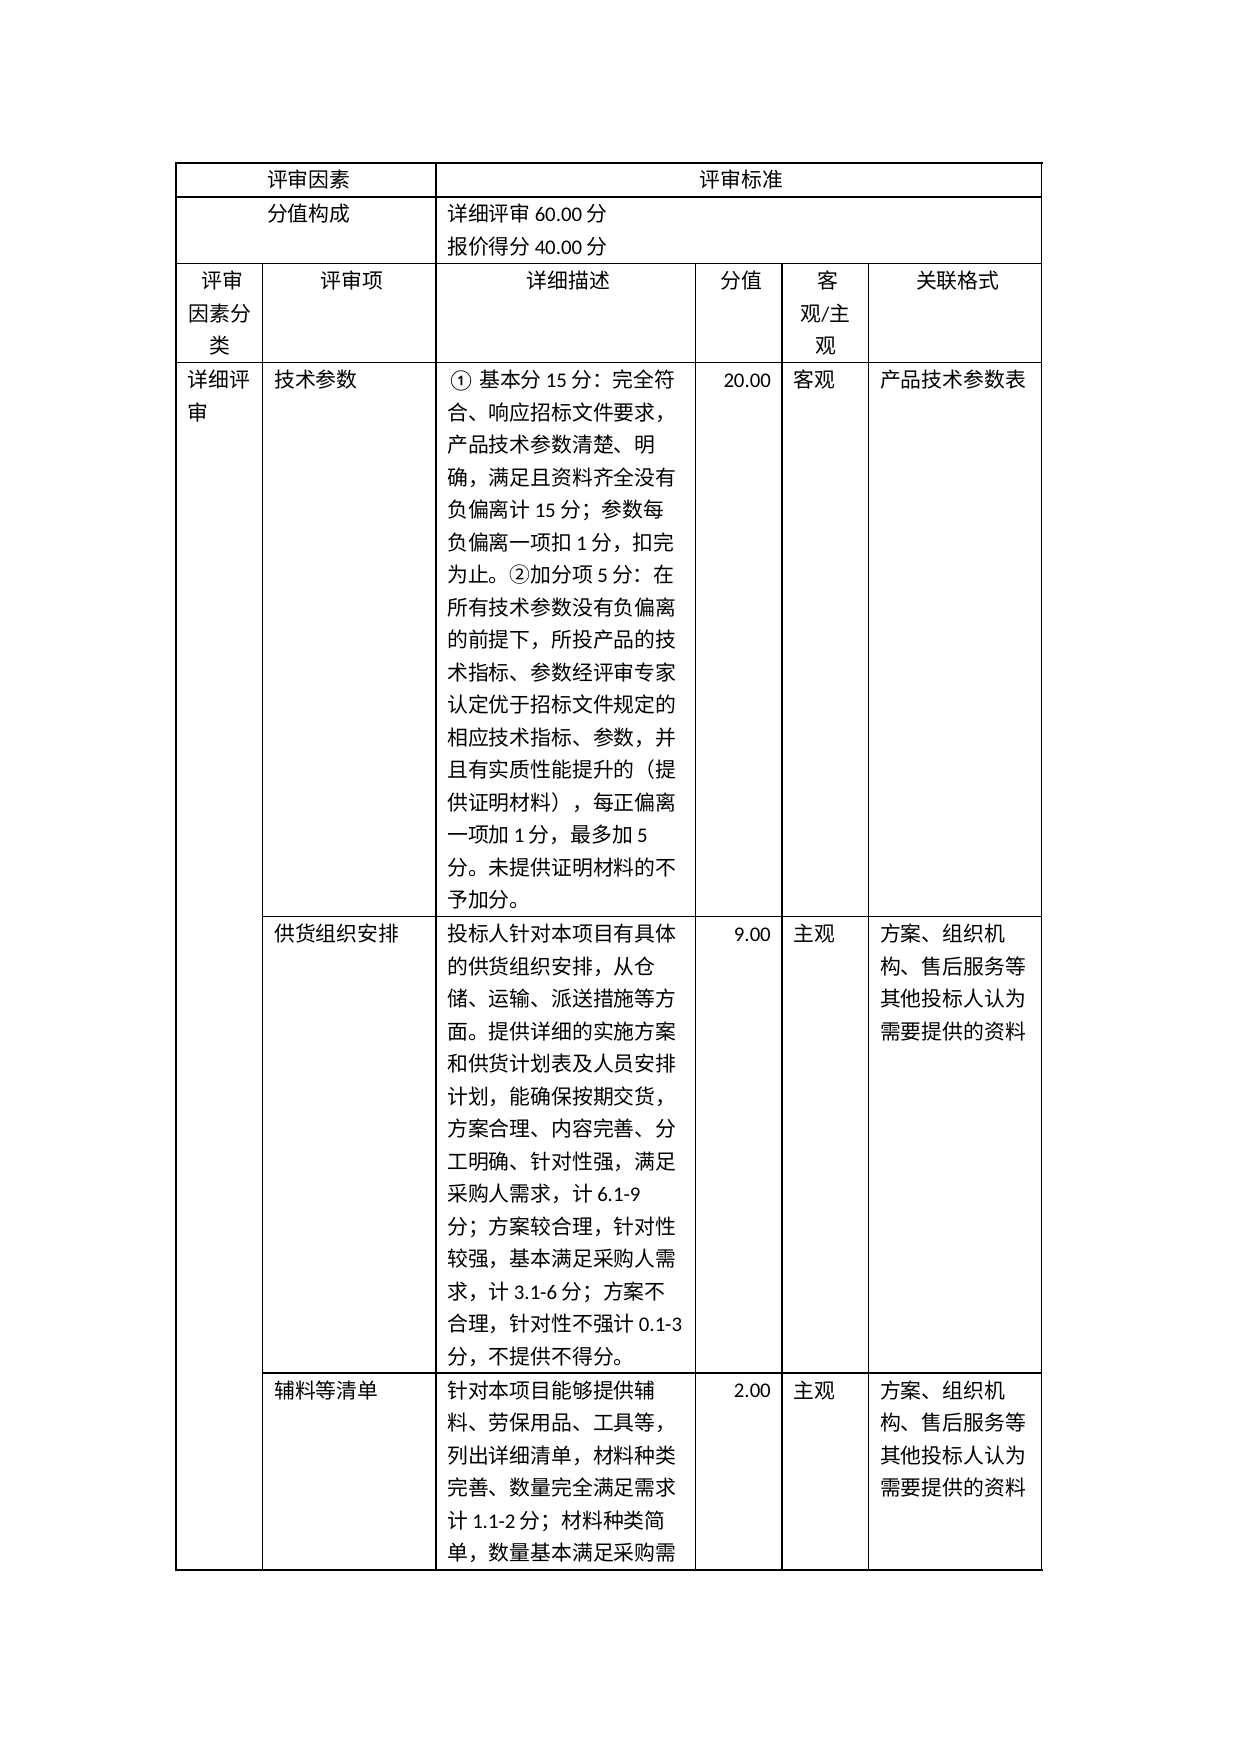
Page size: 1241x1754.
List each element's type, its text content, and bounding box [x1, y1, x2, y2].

table_cell 分值构成 [177, 198, 435, 263]
table_cell 方案、组织机构、售后服务等其他投标人认为需要提供的资料 [869, 917, 1041, 1372]
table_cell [869, 1374, 1041, 1569]
table_cell ①基本分15分：完全符合、响应招标文件要求，产品技术参数清楚、明确，满足且资料齐全没有负偏离计15分；参数每负偏离一项扣1分，扣完为止。②加分项5分：在所有技术参数没有负偏离的前提下，所投产品的技术指标、参数经评审专家认定优于招标文件规定的相应技术指标、参数，并且有实质性能提升的（提供证明材料），每正偏离一项加1分，最多加5分。未提供证明材料的不予加分。 [437, 363, 695, 916]
table_cell 详细描述 [437, 264, 695, 362]
table_cell 技术参数 [263, 363, 435, 916]
table_cell 主观 [783, 1374, 868, 1569]
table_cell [437, 1374, 695, 1569]
table_cell 详细评审60.00分 报价得分40.00分 [437, 198, 1041, 263]
table_cell 9.00 [696, 917, 781, 1372]
table_cell 关联格式 [869, 264, 1041, 362]
table_cell 供货组织安排 [263, 917, 435, 1372]
table_cell 详细评审 [177, 363, 262, 1569]
table_cell 投标人针对本项目有具体的供货组织安排，从仓储、运输、派送措施等方面。提供详细的实施方案和供货计划表及人员安排计划，能确保按期交货，方案合理、内容完善、分工明确、针对性强，满足采购人需求，计6.1-9分；方案较合理，针对性较强，基本满足采购人需求，计3.1-6分；方案不合理，针对性不强计0.1-3分，不提供不得分。 [437, 917, 695, 1372]
table_header 评审标准 [437, 164, 1041, 196]
table_cell 评审因素分类 [177, 264, 262, 362]
table_cell 分值 [696, 264, 781, 362]
table_cell 辅料等清单 [263, 1374, 435, 1569]
table_header 评审因素 [177, 164, 435, 196]
table_cell 主观 [783, 917, 868, 1372]
table_cell 客观 [783, 363, 868, 916]
table_cell 2.00 [696, 1374, 781, 1569]
table_cell 客观/主观 [783, 264, 868, 362]
table_cell 产品技术参数表 [869, 363, 1041, 916]
table_cell 评审项 [263, 264, 435, 362]
table_cell 20.00 [696, 363, 781, 916]
